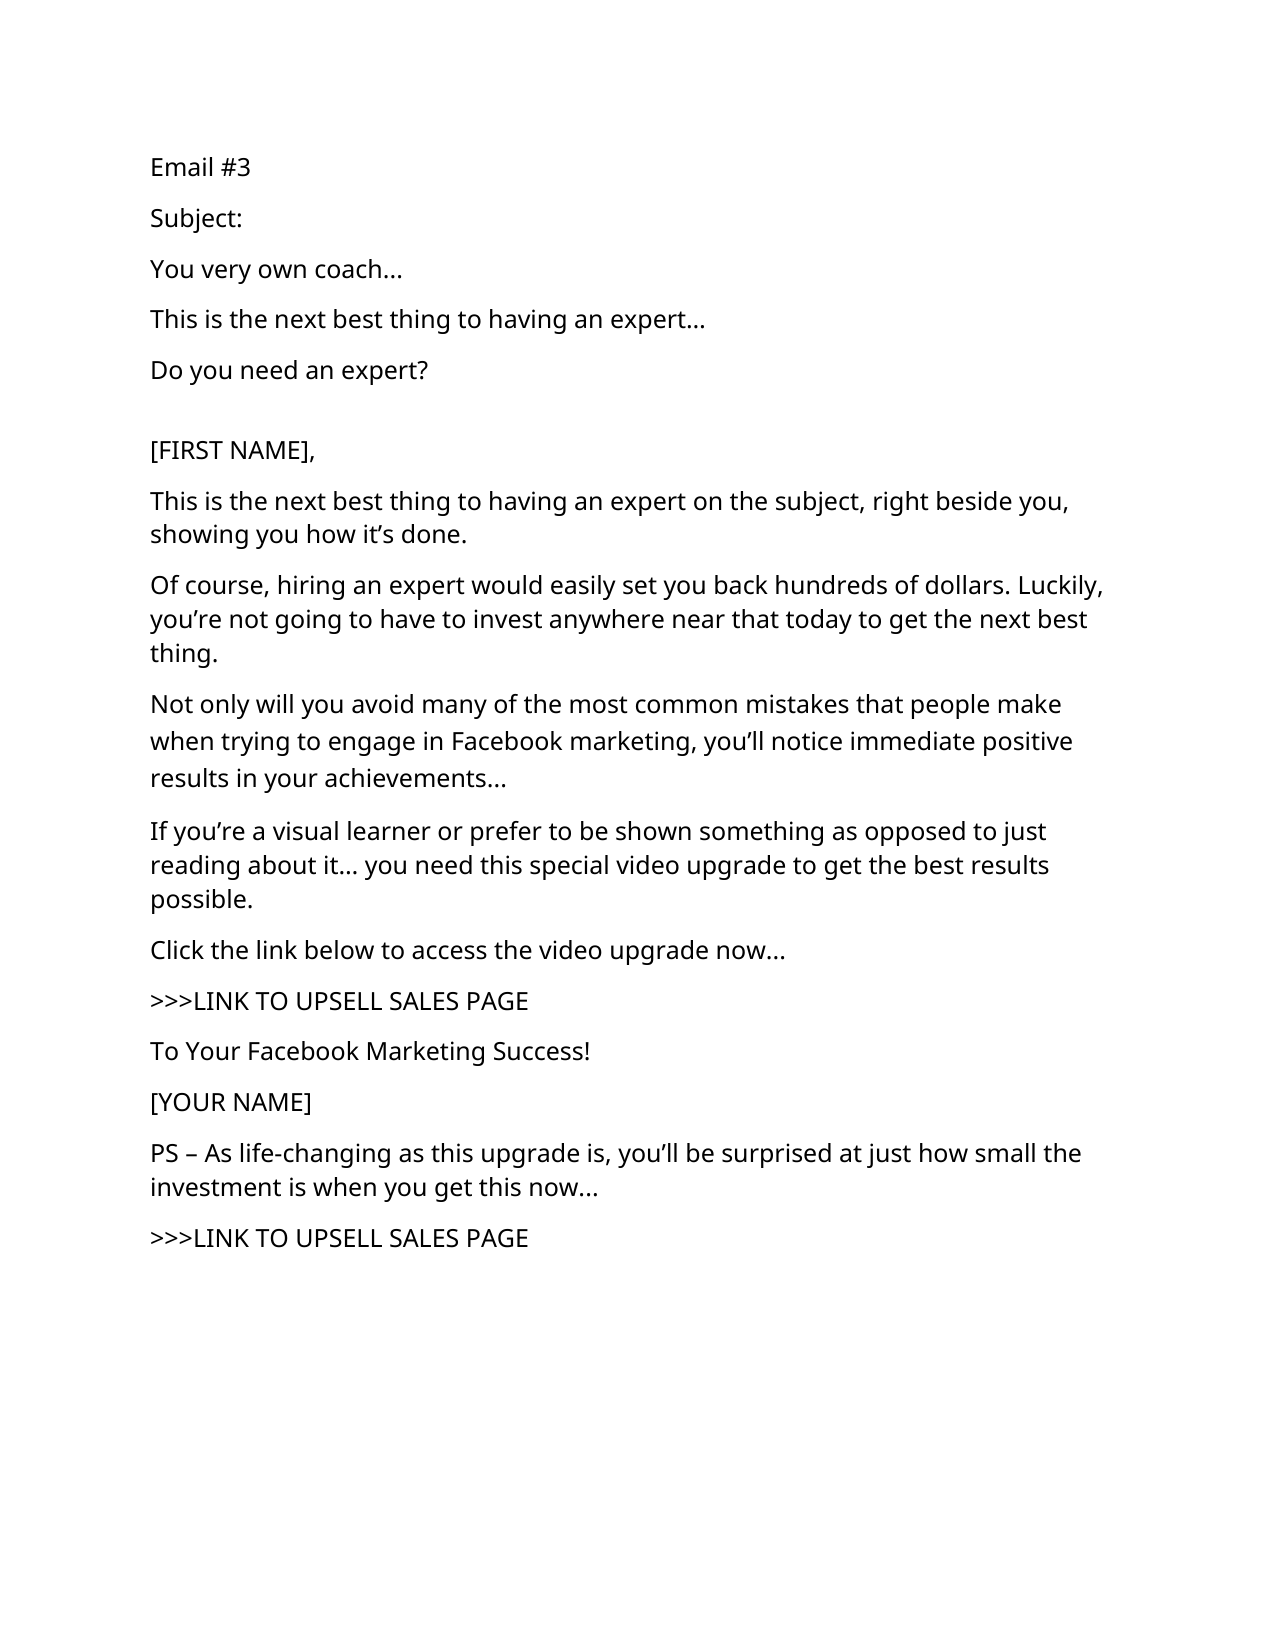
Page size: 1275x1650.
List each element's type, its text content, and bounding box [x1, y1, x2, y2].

text You very own coach... [150, 251, 1125, 286]
text Not only will you avoid many of the most common mistakes that people make when trying to engage in Facebook marketing, you’ll notice immediate positive results in your achievements... [150, 687, 1125, 794]
text [FIRST NAME], [150, 432, 1125, 466]
text PS – As life-changing as this upgrade is, you’ll be surprised at just how small the investment is when you get this now... [150, 1136, 1125, 1204]
text Click the link below to access the video upgrade now... [150, 933, 1125, 967]
text Email #3 [150, 150, 1125, 184]
text >>>LINK TO UPSELL SALES PAGE [150, 1220, 1125, 1254]
text [YOUR NAME] [150, 1085, 1125, 1119]
text Do you need an expert? [150, 353, 1125, 387]
text Subject: [150, 201, 1125, 235]
text To Your Facebook Marketing Success! [150, 1034, 1125, 1068]
text This is the next best thing to having an expert on the subject, right beside you, showing you how it’s done. [150, 483, 1125, 551]
text This is the next best thing to having an expert… [150, 302, 1125, 336]
text Of course, hiring an expert would easily set you back hundreds of dollars. Luckily, you’re not going to have to invest anywhere near that today to get the next best thing. [150, 568, 1125, 670]
text If you’re a visual learner or prefer to be shown something as opposed to just reading about it… you need this special video upgrade to get the best results possible. [150, 814, 1125, 916]
text >>>LINK TO UPSELL SALES PAGE [150, 983, 1125, 1017]
